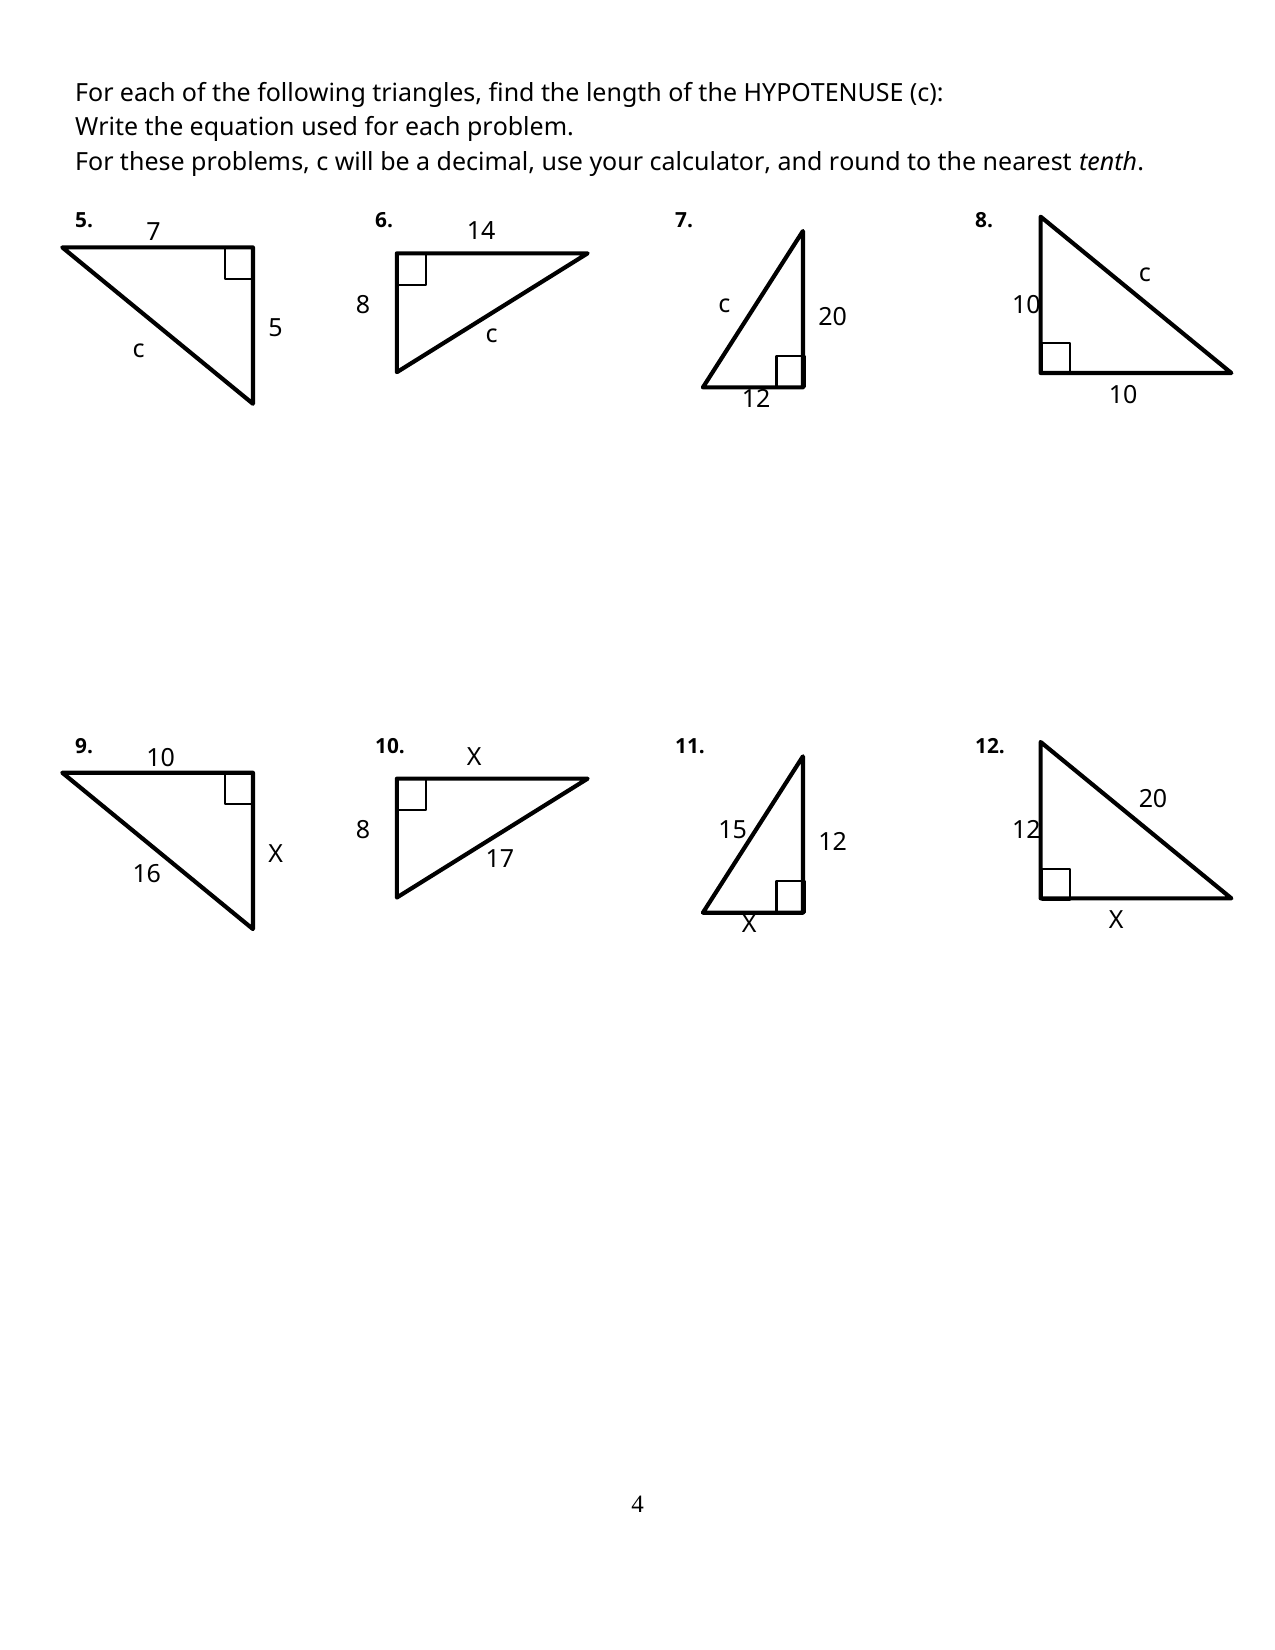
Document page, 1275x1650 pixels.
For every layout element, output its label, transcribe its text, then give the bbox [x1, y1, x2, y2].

text 9. 10. 11. 12. [75, 731, 1200, 759]
text For these problems, c will be a decimal, use your calculator, and round to the nearest tenth. [75, 143, 1200, 177]
text For each of the following triangles, find the length of the HYPOTENUSE (c): [75, 75, 1200, 109]
text Write the equation used for each problem. [75, 109, 1200, 143]
text 5. 6. 7. 8. [75, 206, 1200, 234]
